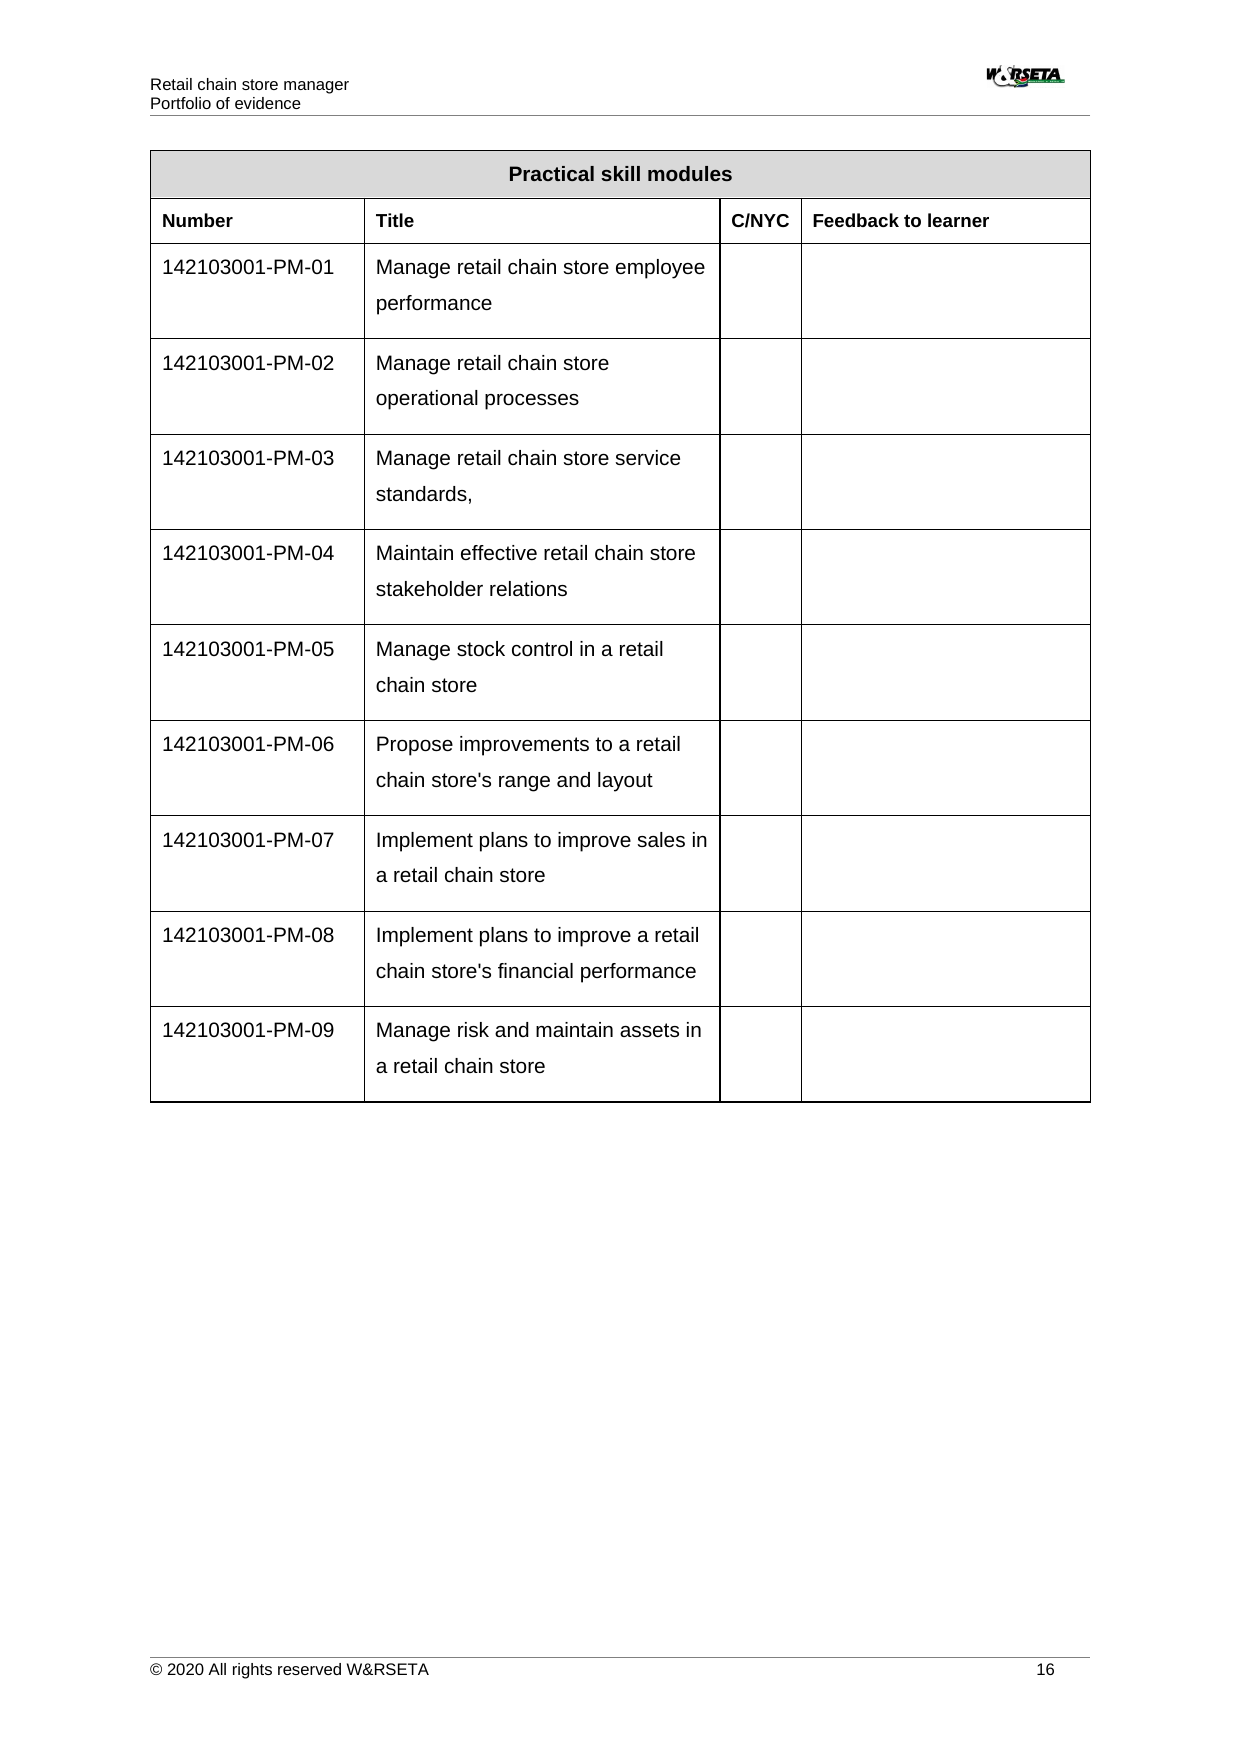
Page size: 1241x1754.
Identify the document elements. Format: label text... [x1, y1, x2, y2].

table_cell [721, 1007, 801, 1101]
table_cell [802, 625, 1090, 720]
table_cell Manage stock control in a retail chain store [365, 625, 719, 720]
table_cell [802, 435, 1090, 529]
table_cell Number [151, 199, 364, 243]
table_cell C/NYC [721, 199, 801, 243]
table_cell Manage retail chain store service standards, [365, 435, 719, 529]
table_cell [721, 721, 801, 815]
table_cell Manage retail chain store employee performance [365, 244, 719, 338]
table_cell Manage retail chain store operational processes [365, 339, 719, 433]
table_cell 142103001-PM-01 [151, 244, 364, 338]
table_cell 142103001-PM-04 [151, 530, 364, 624]
table_cell 142103001-PM-06 [151, 721, 364, 815]
table_cell 142103001-PM-03 [151, 435, 364, 529]
table_cell Propose improvements to a retail chain store's range and layout [365, 721, 719, 815]
picture [986, 65, 1065, 88]
table_cell [802, 912, 1090, 1006]
table_cell [721, 530, 801, 624]
table_cell [802, 721, 1090, 815]
table_cell Implement plans to improve a retail chain store's financial performance [365, 912, 719, 1006]
table_cell [802, 530, 1090, 624]
table_cell [802, 244, 1090, 338]
table_cell [721, 244, 801, 338]
table_cell [802, 1007, 1090, 1101]
table_cell 142103001-PM-02 [151, 339, 364, 433]
table_cell [721, 912, 801, 1006]
table_cell Implement plans to improve sales in a retail chain store [365, 816, 719, 911]
table_cell 142103001-PM-07 [151, 816, 364, 911]
table_cell 142103001-PM-09 [151, 1007, 364, 1101]
table_header Practical skill modules [151, 151, 1090, 197]
table_cell 142103001-PM-08 [151, 912, 364, 1006]
table_cell [721, 339, 801, 433]
table_cell [721, 435, 801, 529]
table_cell [802, 816, 1090, 911]
table_cell [721, 625, 801, 720]
table_cell Feedback to learner [802, 199, 1090, 243]
table_cell 142103001-PM-05 [151, 625, 364, 720]
table_cell Maintain effective retail chain store stakeholder relations [365, 530, 719, 624]
table_cell Manage risk and maintain assets in a retail chain store [365, 1007, 719, 1101]
table_cell [802, 339, 1090, 433]
table_cell Title [365, 199, 719, 243]
table_cell [721, 816, 801, 911]
